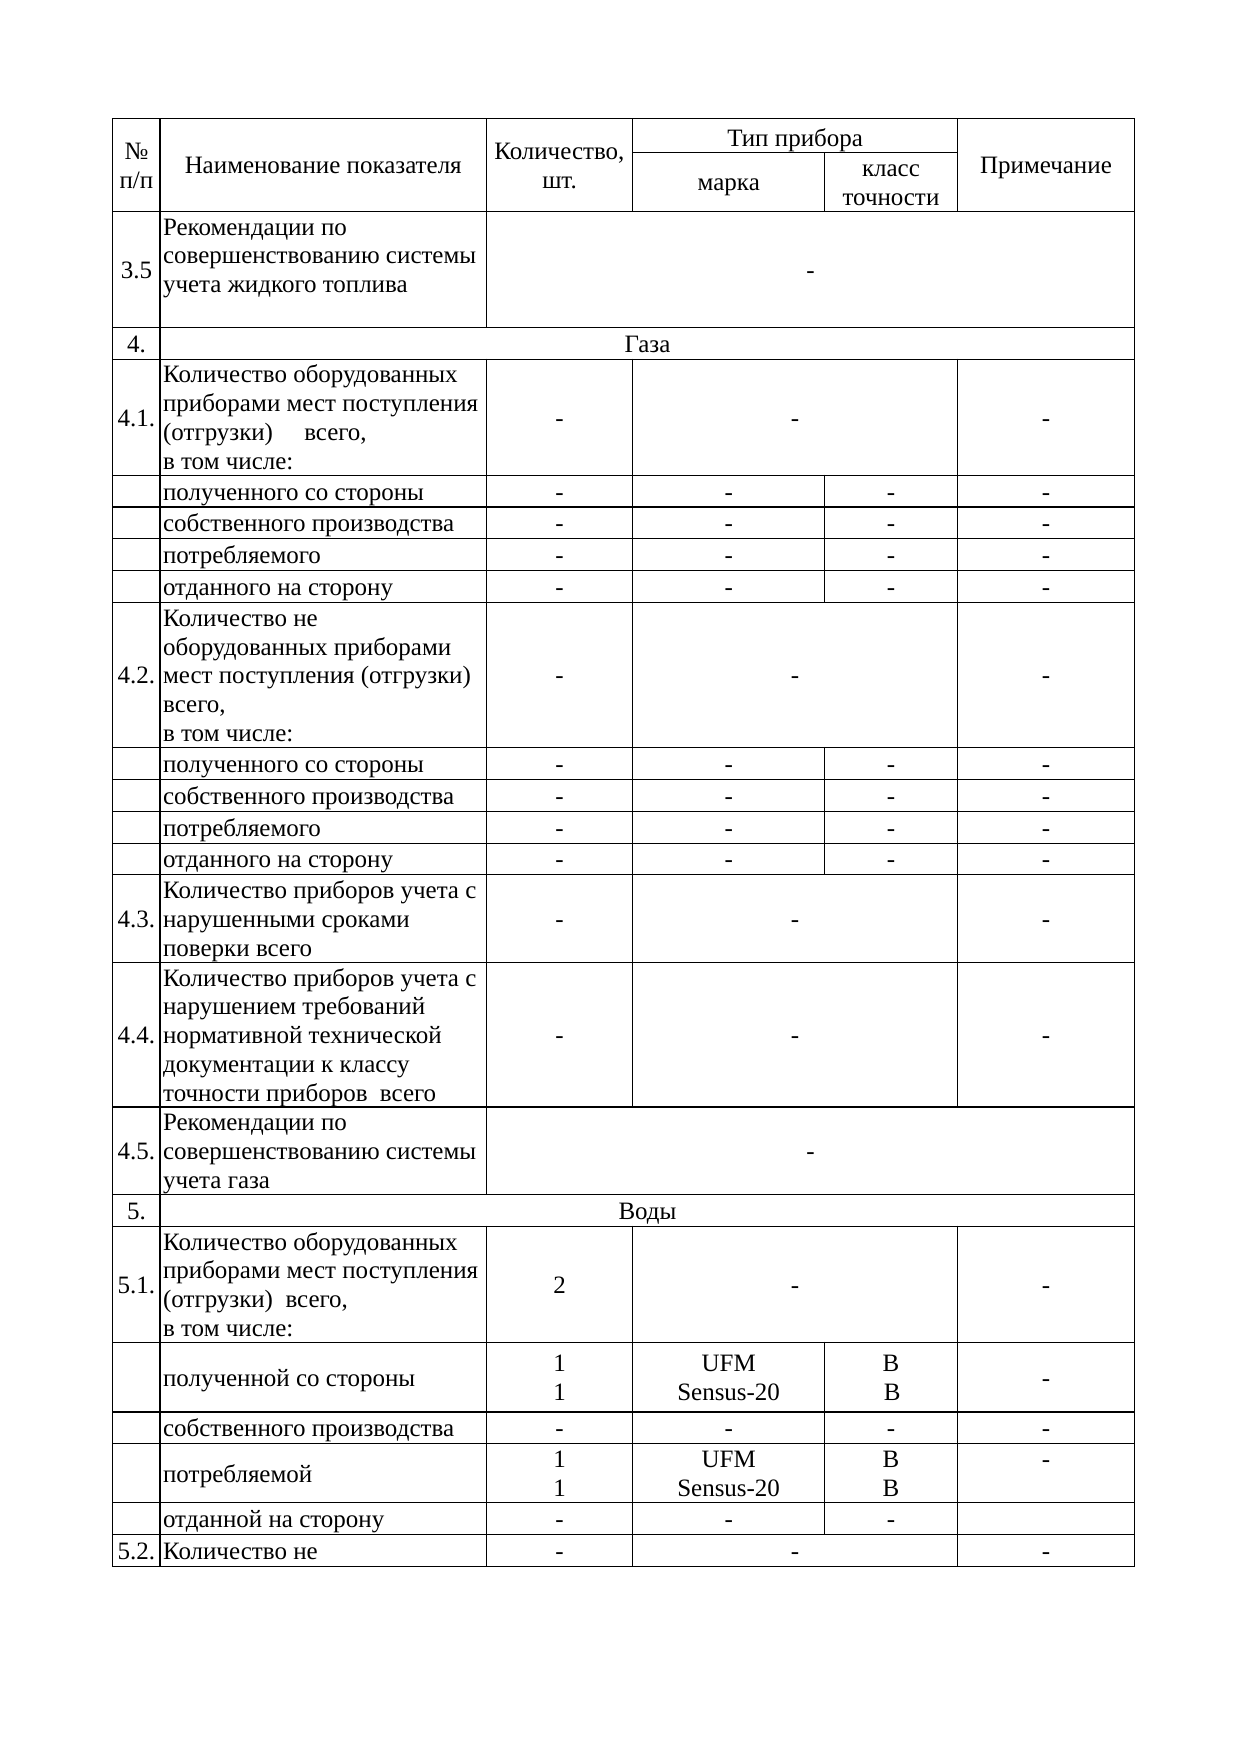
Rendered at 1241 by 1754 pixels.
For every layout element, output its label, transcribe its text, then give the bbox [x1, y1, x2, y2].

table_cell потребляемой [161, 1444, 486, 1502]
table_cell [958, 1503, 1134, 1534]
table_cell [113, 539, 159, 570]
table_cell - [958, 1535, 1134, 1566]
table_cell [113, 844, 159, 874]
table_cell - [958, 603, 1134, 747]
table_cell - [958, 780, 1134, 811]
table_cell - [487, 508, 632, 538]
table_cell 5.2. [113, 1535, 159, 1566]
table_header Наименование показателя [161, 119, 486, 211]
table_cell [113, 748, 159, 779]
table_cell - [633, 1227, 957, 1342]
table_cell - [487, 844, 632, 874]
table_cell - [487, 1413, 632, 1443]
table_cell - [825, 1503, 957, 1534]
table_cell [113, 476, 159, 506]
table_cell полученного со стороны [161, 748, 486, 779]
table_cell - [958, 1227, 1134, 1342]
table_header № п/п [113, 119, 159, 211]
table_cell В В [825, 1343, 957, 1411]
table_cell 1 1 [487, 1343, 632, 1411]
table_cell UFM Sensus-20 [633, 1343, 824, 1411]
table_cell - [633, 780, 824, 811]
table_cell - [633, 1503, 824, 1534]
table_cell - [958, 963, 1134, 1106]
table_cell - [487, 1535, 632, 1566]
table_cell - [633, 508, 824, 538]
table_cell - [825, 748, 957, 779]
table_cell - [633, 1535, 957, 1566]
table_cell - [825, 476, 957, 506]
table_cell - [633, 603, 957, 747]
table_cell [113, 1413, 159, 1443]
table_cell собственного производства [161, 1413, 486, 1443]
table_cell [113, 1343, 159, 1411]
table_cell Количество приборов учета с нарушенными сроками поверки всего [161, 875, 486, 962]
table_cell отданной на сторону [161, 1503, 486, 1534]
table_cell В В [825, 1444, 957, 1502]
table_header Количество, шт. [487, 119, 632, 211]
table_cell - [633, 748, 824, 779]
table_cell - [633, 812, 824, 842]
table_cell - [825, 571, 957, 602]
table_header Тип прибора [633, 119, 957, 152]
table_cell 4.3. [113, 875, 159, 962]
table_cell [113, 1444, 159, 1502]
table_cell - [825, 812, 957, 842]
table_cell - [487, 748, 632, 779]
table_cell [161, 1535, 486, 1566]
table_cell - [487, 360, 632, 474]
table_cell [113, 508, 159, 538]
table_cell класс точности [825, 153, 957, 211]
table_cell - [487, 1503, 632, 1534]
table_cell - [958, 476, 1134, 506]
table_cell - [958, 1413, 1134, 1443]
table_cell [113, 1503, 159, 1534]
table_cell собственного производства [161, 780, 486, 811]
table_cell 3.5 [113, 212, 159, 327]
table_cell - [825, 780, 957, 811]
table_cell - [487, 212, 1134, 327]
table_cell - [958, 571, 1134, 602]
table_cell - [633, 360, 957, 474]
table_cell - [958, 1444, 1134, 1502]
table_cell Воды [161, 1195, 1134, 1226]
table_cell - [633, 963, 957, 1106]
table_cell UFM Sensus-20 [633, 1444, 824, 1502]
table_cell потребляемого [161, 812, 486, 842]
table_cell [113, 571, 159, 602]
table_cell Количество не оборудованных приборами мест поступления (отгрузки) всего, в том числе: [161, 603, 486, 747]
table_cell Газа [161, 328, 1134, 358]
table_cell Количество приборов учета с нарушением требований нормативной технической документации к классу точности приборов всего [161, 963, 486, 1106]
table_cell отданного на сторону [161, 571, 486, 602]
table_cell - [825, 1413, 957, 1443]
table_cell [113, 812, 159, 842]
table_cell - [633, 571, 824, 602]
table_cell - [487, 1108, 1134, 1194]
table_cell - [958, 844, 1134, 874]
table_cell 4. [113, 328, 159, 358]
table_cell полученного со стороны [161, 476, 486, 506]
table_cell - [825, 844, 957, 874]
table_cell 4.2. [113, 603, 159, 747]
table_cell [113, 780, 159, 811]
table_cell - [633, 844, 824, 874]
table_cell - [958, 812, 1134, 842]
table_cell - [825, 539, 957, 570]
table_cell - [633, 1413, 824, 1443]
table_cell 4.5. [113, 1108, 159, 1194]
table_cell - [958, 875, 1134, 962]
table_cell - [487, 875, 632, 962]
table_cell 4.4. [113, 963, 159, 1106]
table_cell - [487, 963, 632, 1106]
table_cell Количество оборудованных приборами мест поступления (отгрузки) всего, в том числе: [161, 360, 486, 474]
table_cell - [633, 476, 824, 506]
table_cell - [487, 539, 632, 570]
table_cell Количество оборудованных приборами мест поступления (отгрузки) всего, в том числе: [161, 1227, 486, 1342]
table_cell марка [633, 153, 824, 211]
table_cell - [958, 508, 1134, 538]
table_cell потребляемого [161, 539, 486, 570]
table_cell - [487, 812, 632, 842]
table_cell - [958, 360, 1134, 474]
table_cell - [487, 780, 632, 811]
table_cell 5.1. [113, 1227, 159, 1342]
table_cell - [958, 748, 1134, 779]
table_cell - [487, 476, 632, 506]
table_cell собственного производства [161, 508, 486, 538]
table_cell полученной со стороны [161, 1343, 486, 1411]
table_cell - [487, 603, 632, 747]
table_cell 5. [113, 1195, 159, 1226]
table_cell - [958, 539, 1134, 570]
table_cell - [633, 875, 957, 962]
table_cell Рекомендации по совершенствованию системы учета жидкого топлива [161, 212, 486, 327]
table_cell - [825, 508, 957, 538]
table_cell отданного на сторону [161, 844, 486, 874]
table_cell 1 1 [487, 1444, 632, 1502]
table_cell 4.1. [113, 360, 159, 474]
table_cell Рекомендации по совершенствованию системы учета газа [161, 1108, 486, 1194]
table_cell - [958, 1343, 1134, 1411]
table_header Примечание [958, 119, 1134, 211]
table_cell - [633, 539, 824, 570]
table_cell 2 [487, 1227, 632, 1342]
table_cell - [487, 571, 632, 602]
